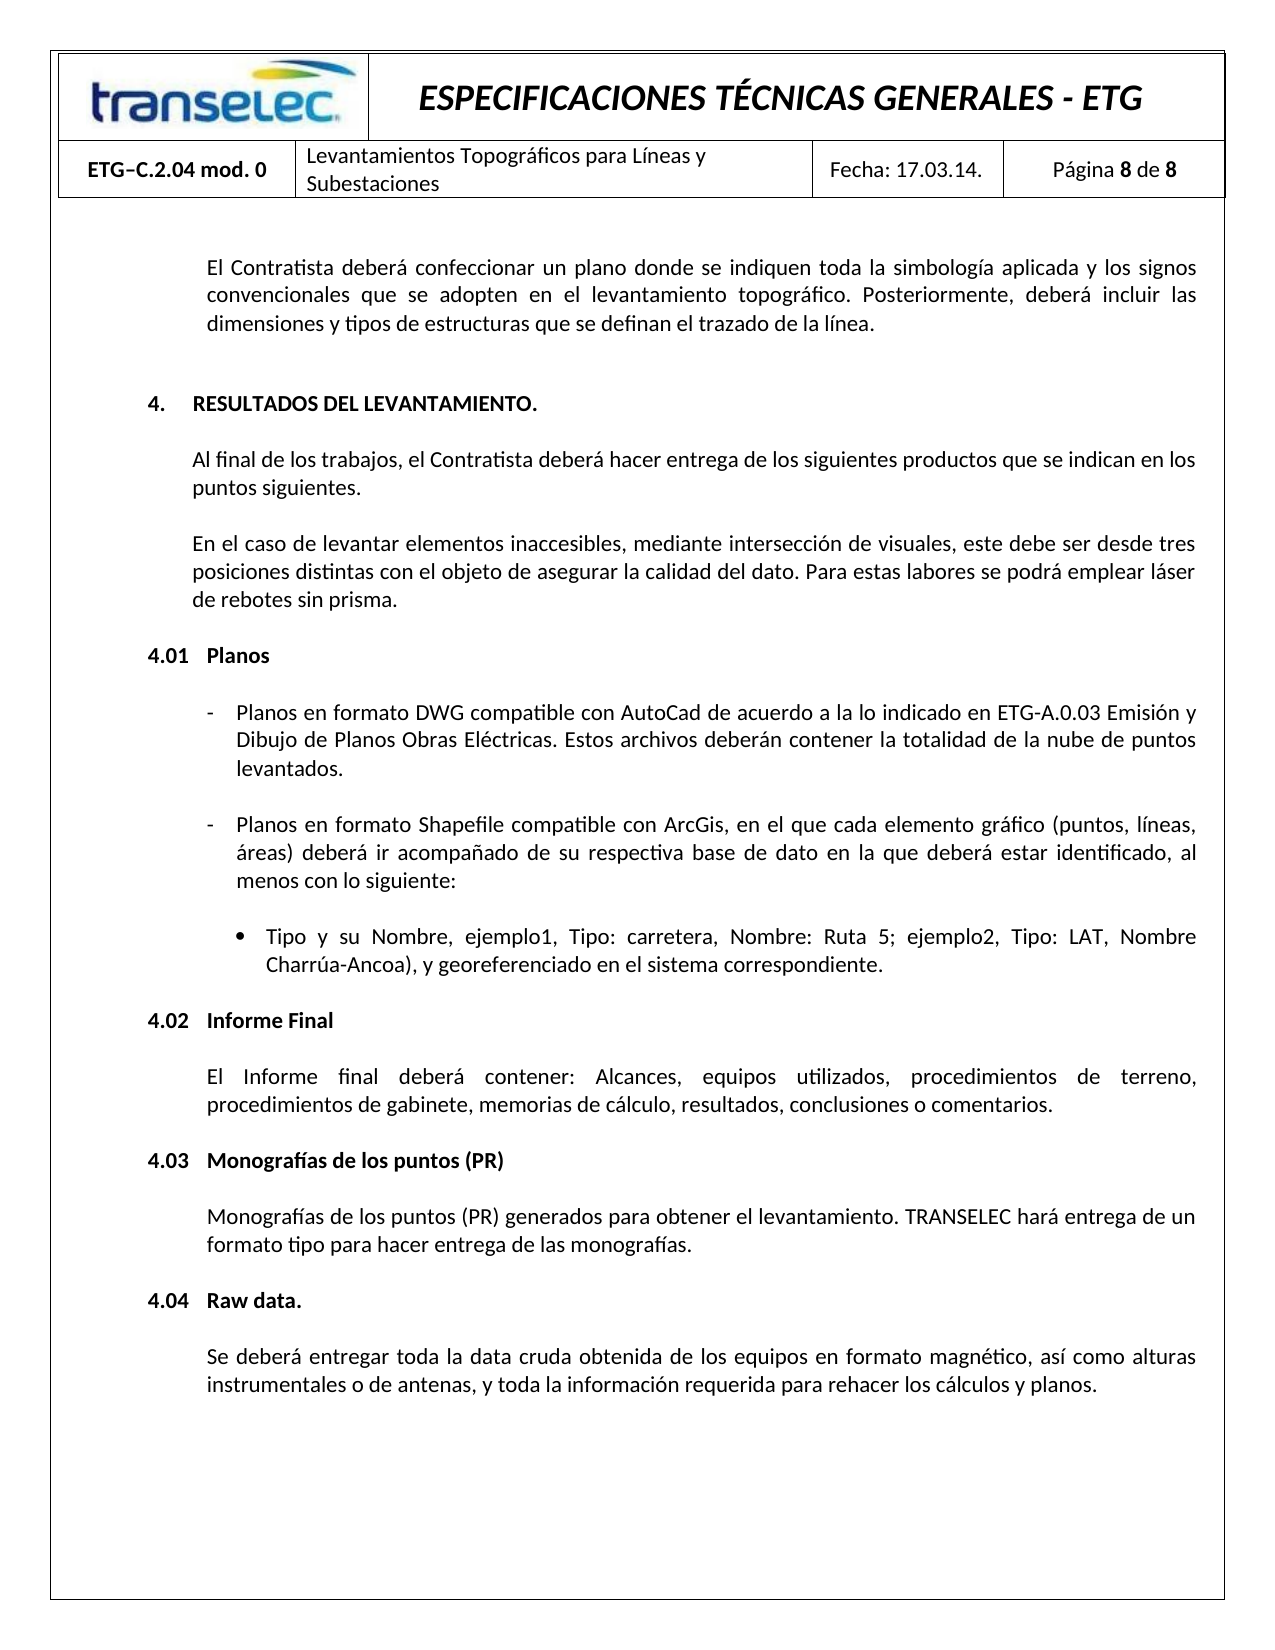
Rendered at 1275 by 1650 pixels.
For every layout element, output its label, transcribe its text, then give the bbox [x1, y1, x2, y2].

text Se deberá entregar toda la data cruda obtenida de los equipos en formato magnético, así como alturas instrumentales o de antenas, y toda la información requerida para rehacer los cálculos y planos. [207, 1342, 1198, 1398]
text En el caso de levantar elementos inaccesibles, mediante intersección de visuales, este debe ser desde tres posiciones distintas con el objeto de asegurar la calidad del dato. Para estas labores se podrá emplear láser de rebotes sin prisma. [192, 529, 1198, 613]
list Planos en formato Shapefile compatible con ArcGis, en el que cada elemento gráfico (puntos, líneas, áreas) deberá ir acompañado de su respectiva base de dato en la que deberá estar identificado, al menos con lo siguiente: [207, 810, 1198, 894]
subtitle RESULTADOS DEL LEVANTAMIENTO. [148, 389, 1198, 417]
subtitle Raw data. [148, 1286, 1198, 1314]
text Al final de los trabajos, el Contratista deberá hacer entrega de los siguientes productos que se indican en los puntos siguientes. [192, 445, 1198, 501]
subtitle Planos [148, 642, 1198, 669]
subtitle Informe Final [148, 1006, 1198, 1034]
list Planos en formato DWG compatible con AutoCad de acuerdo a la lo indicado en ETG-A.0.03 Emisión y Dibujo de Planos Obras Eléctricas. Estos archivos deberán contener la totalidad de la nube de puntos levantados. [207, 698, 1198, 782]
text Monografías de los puntos (PR) generados para obtener el levantamiento. TRANSELEC hará entrega de un formato tipo para hacer entrega de las monografías. [207, 1202, 1198, 1258]
text El Informe final deberá contener: Alcances, equipos utilizados, procedimientos de terreno, procedimientos de gabinete, memorias de cálculo, resultados, conclusiones o comentarios. [207, 1062, 1198, 1118]
list Tipo y su Nombre, ejemplo1, Tipo: carretera, Nombre: Ruta 5; ejemplo2, Tipo: LAT, Nombre Charrúa-Ancoa), y georeferenciado en el sistema correspondiente. [236, 922, 1198, 978]
text El Contratista deberá confeccionar un plano donde se indiquen toda la simbología aplicada y los signos convencionales que se adopten en el levantamiento topográfico. Posteriormente, deberá incluir las dimensiones y tipos de estructuras que se definan el trazado de la línea. [207, 253, 1198, 337]
subtitle Monografías de los puntos (PR) [148, 1146, 1198, 1174]
